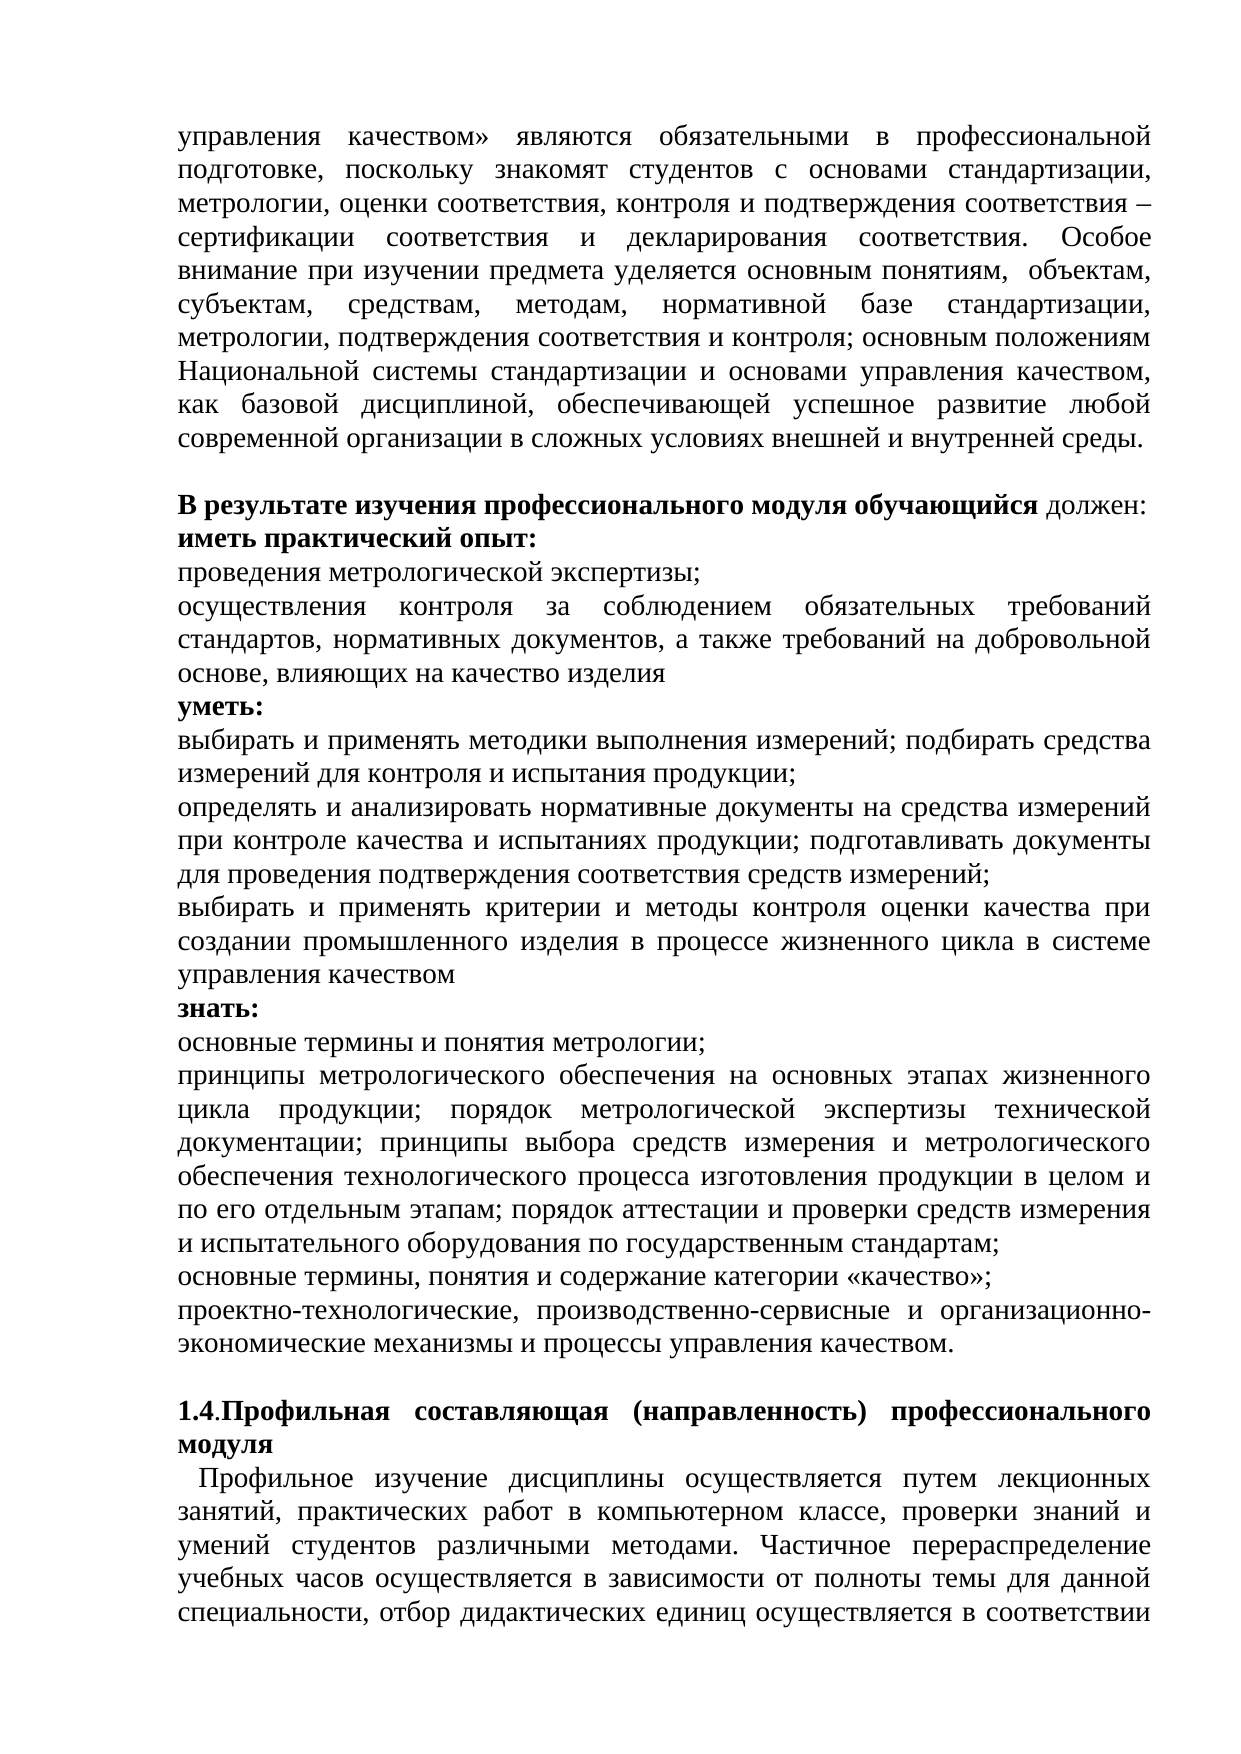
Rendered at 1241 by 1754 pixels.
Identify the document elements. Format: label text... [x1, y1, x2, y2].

text 1.4.Профильная составляющая (направленность) профессионального модуля [177, 1393, 1152, 1460]
text выбирать и применять методики выполнения измерений; подбирать средства измерений для контроля и испытания продукции; [177, 722, 1152, 789]
text знать: [177, 990, 1152, 1024]
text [177, 1460, 1152, 1627]
text иметь практический опыт: [177, 521, 1152, 554]
text В результате изучения профессионального модуля обучающийся должен: [177, 487, 1152, 521]
text осуществления контроля за соблюдением обязательных требований стандартов, нормативных документов, а также требований на добровольной основе, влияющих на качество изделия [177, 588, 1152, 688]
text принципы метрологического обеспечения на основных этапах жизненного цикла продукции; порядок метрологической экспертизы технической документации; принципы выбора средств измерения и метрологического обеспечения технологического процесса изготовления продукции в целом и по его отдельным этапам; порядок аттестации и проверки средств измерения и испытательного оборудования по государственным стандартам; [177, 1057, 1152, 1258]
text определять и анализировать нормативные документы на средства измерений при контроле качества и испытаниях продукции; подготавливать документы для проведения подтверждения соответствия средств измерений; [177, 789, 1152, 889]
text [177, 118, 1152, 453]
text проектно-технологические, производственно-сервисные и организационно-экономические механизмы и процессы управления качеством. [177, 1292, 1152, 1359]
text проведения метрологической экспертизы; [177, 554, 1152, 588]
text основные термины и понятия метрологии; [177, 1024, 1152, 1057]
text основные термины, понятия и содержание категории «качество»; [177, 1258, 1152, 1292]
text выбирать и применять критерии и методы контроля оценки качества при создании промышленного изделия в процессе жизненного цикла в системе управления качеством [177, 889, 1152, 990]
text уметь: [177, 688, 1152, 722]
